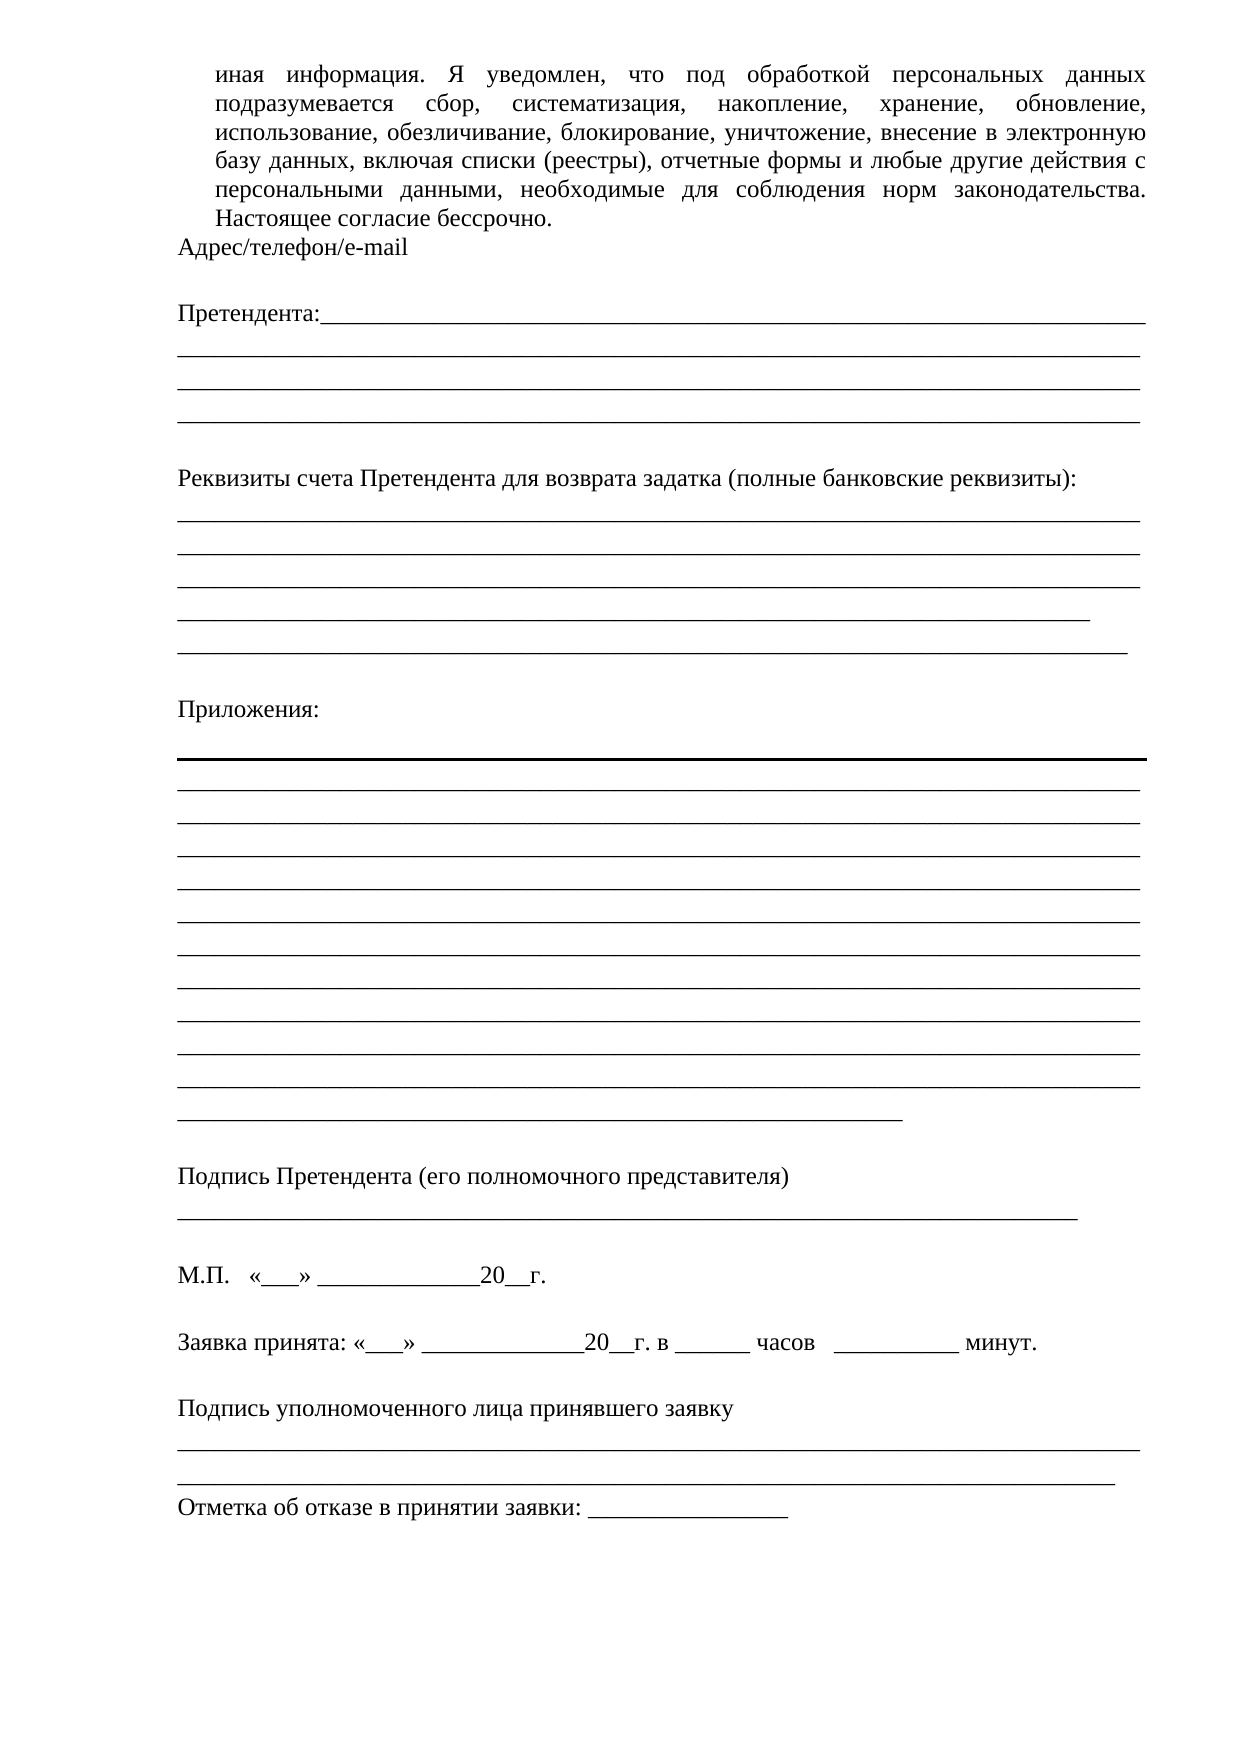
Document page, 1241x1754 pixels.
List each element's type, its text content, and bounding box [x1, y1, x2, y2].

text ________________________________________________________________________ [177, 1194, 1147, 1223]
text М.П. «___» _____________20__г. [177, 1261, 1147, 1289]
text ____________________________________________________________________________ [177, 628, 1147, 657]
text Заявка принята: «___» _____________20__г. в ______ часов __________ минут. [177, 1327, 1147, 1355]
text ________________________________________________________________________________________________________________________________________________________________________________________________________________________________________________________________________________________________________________ [177, 496, 1147, 624]
text Приложения: [177, 694, 1147, 723]
text Отметка об отказе в принятии заявки: ________________ [177, 1492, 1152, 1520]
text ____________________________________________________________________________________________________________________________________________________________________________________________________________________________________________________________________________________________________________________________________________________________________________________________________________________________________________________________________________________________________________________________________________________________________________________________________________________________________________________________________________________________________________________________________________________________________________________________________________________________________________________________ [177, 765, 1147, 1124]
text Подпись уполномоченного лица принявшего заявку [177, 1393, 1147, 1421]
text ________________________________________________________________________________________________________________________________________________________ [177, 1426, 1147, 1487]
text Реквизиты счета Претендента для возврата задатка (полные банковские реквизиты): [177, 463, 1147, 492]
text Претендента:_________________________________________________________________________________________________________________________________________________________________________________________________________________________________________________________________________________________________________ [177, 298, 1147, 426]
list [177, 59, 1147, 232]
text Адрес/телефон/e-mail [177, 232, 1147, 260]
text Подпись Претендента (его полномочного представителя) [177, 1161, 1147, 1190]
